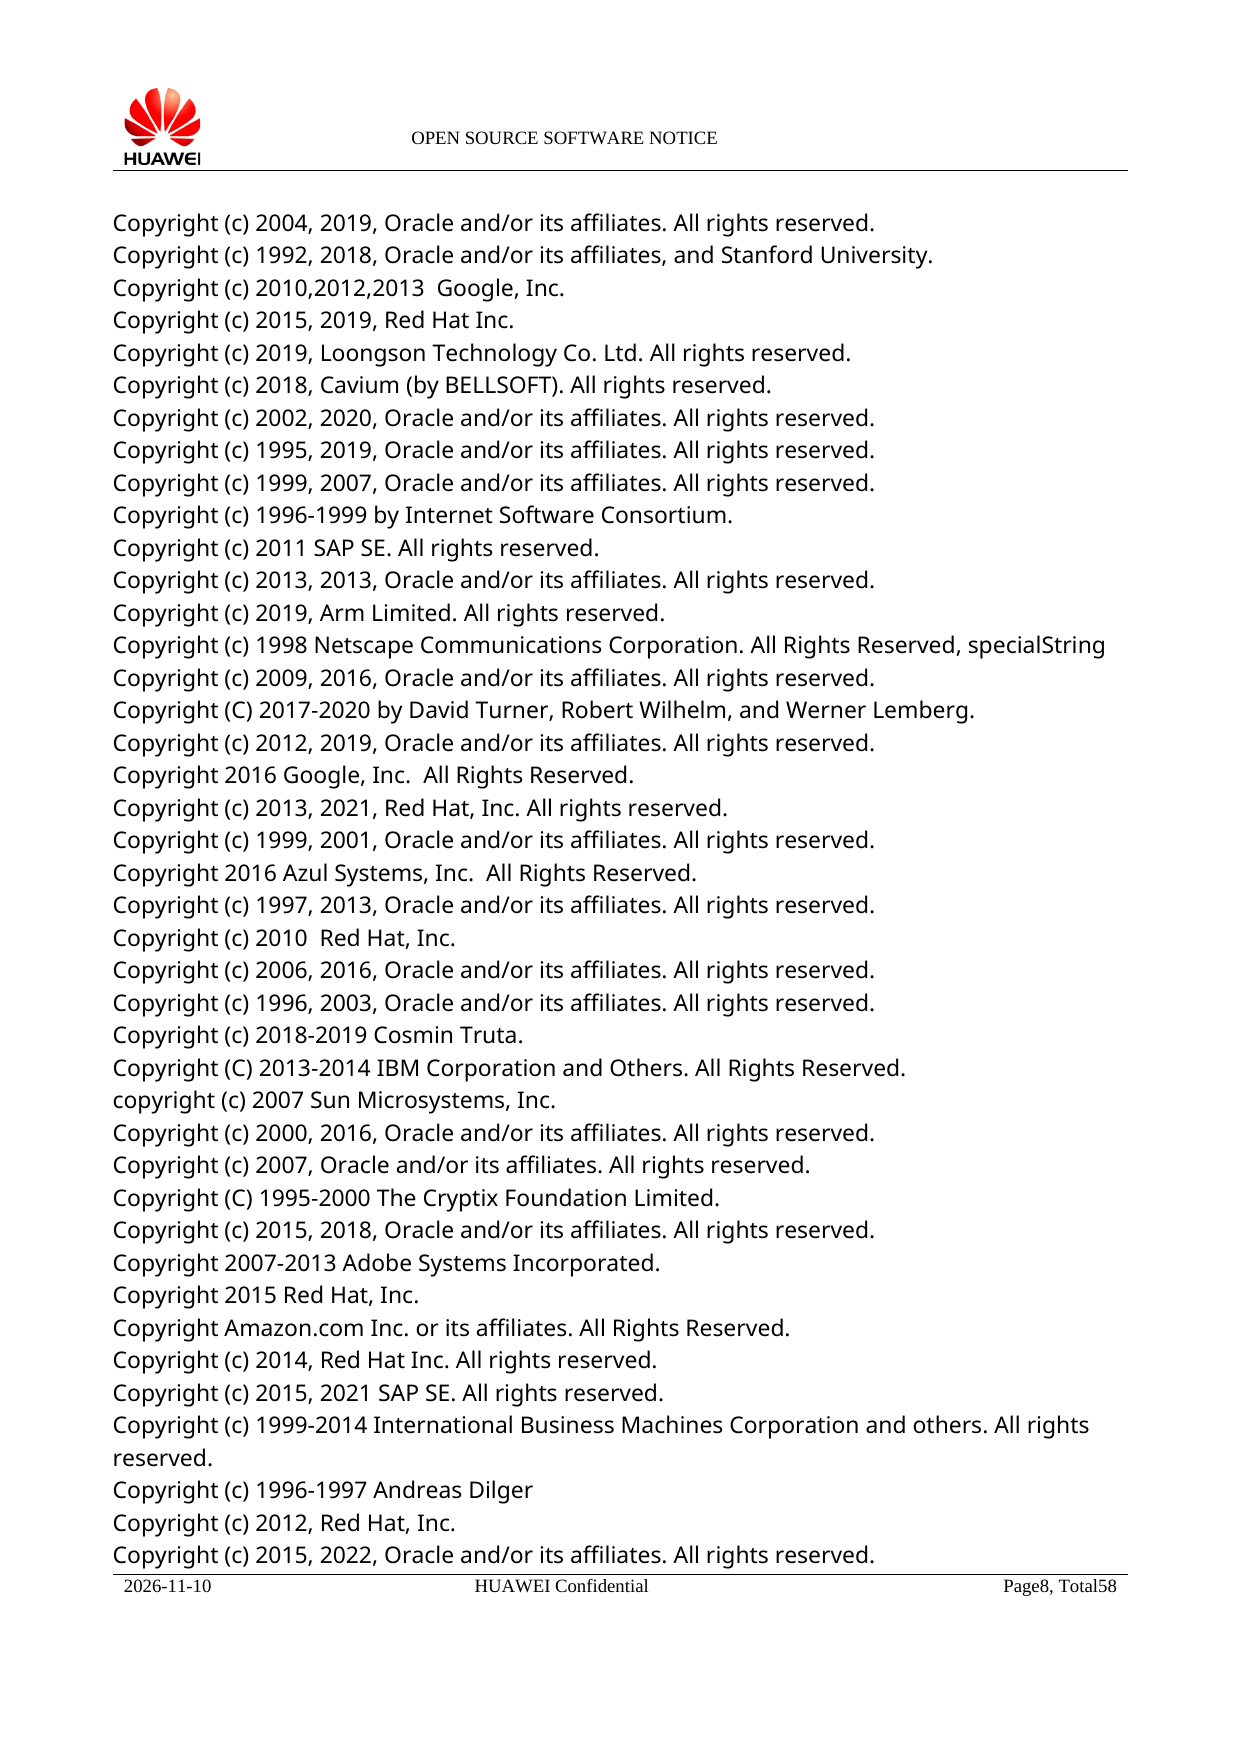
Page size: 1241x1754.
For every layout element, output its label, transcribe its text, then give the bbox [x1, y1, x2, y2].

picture [124, 88, 201, 165]
